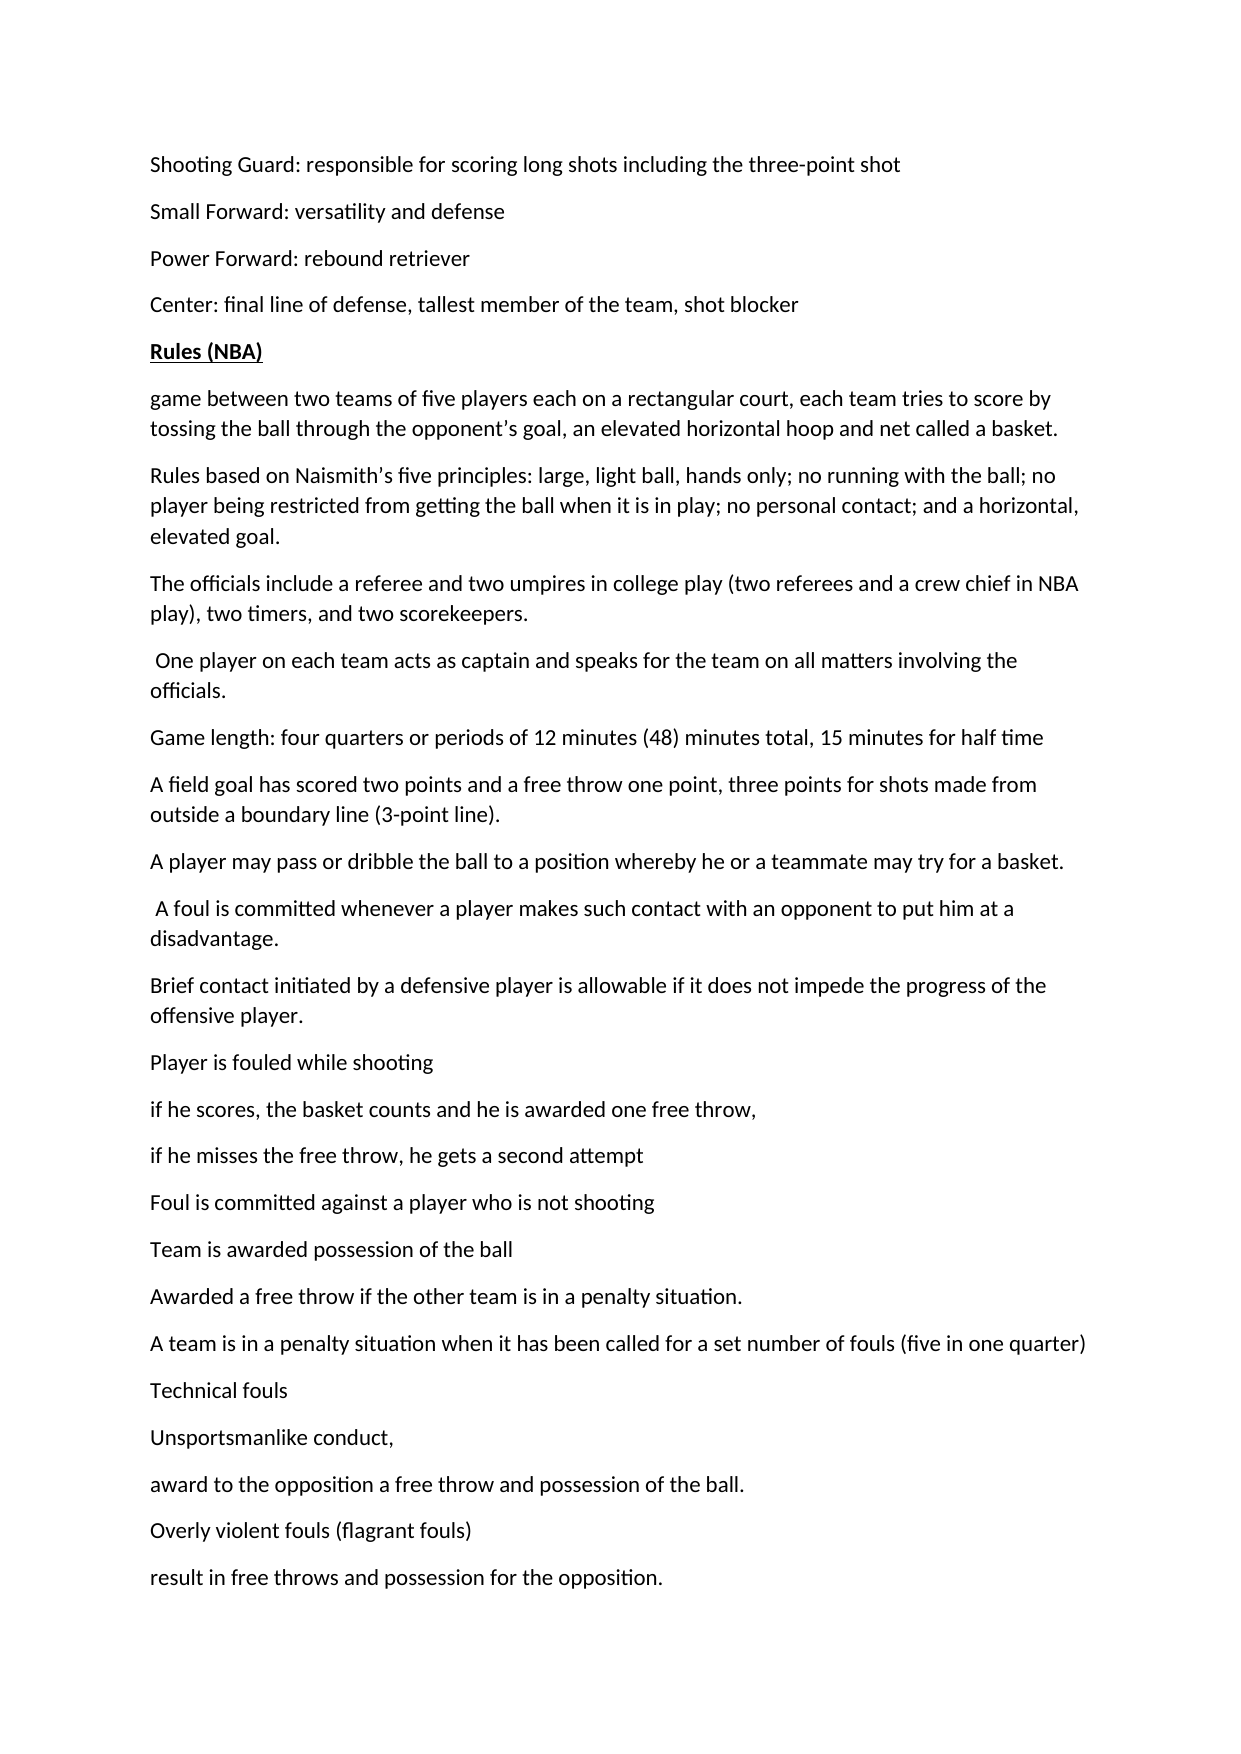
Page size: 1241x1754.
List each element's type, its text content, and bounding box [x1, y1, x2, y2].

text Overly violent fouls (flagrant fouls) [150, 1517, 1090, 1545]
text Center: final line of defense, tallest member of the team, shot blocker [150, 291, 1090, 319]
text Unsportsmanlike conduct, [150, 1423, 1090, 1451]
text award to the opposition a free throw and possession of the ball. [150, 1470, 1090, 1498]
text Awarded a free throw if the other team is in a penalty situation. [150, 1282, 1090, 1310]
text A player may pass or dribble the ball to a position whereby he or a teammate may try for a basket. [150, 847, 1090, 875]
text The officials include a referee and two umpires in college play (two referees and a crew chief in NBA play), two timers, and two scorekeepers. [150, 569, 1090, 627]
text game between two teams of five players each on a rectangular court, each team tries to score by tossing the ball through the opponent’s goal, an elevated horizontal hoop and net called a basket. [150, 384, 1090, 443]
text A team is in a penalty situation when it has been called for a set number of fouls (five in one quarter) [150, 1329, 1090, 1357]
text A foul is committed whenever a player makes such contact with an opponent to put him at a disadvantage. [150, 894, 1090, 952]
text Small Forward: versatility and defense [150, 197, 1090, 225]
text One player on each team acts as captain and speaks for the team on all matters involving the officials. [150, 646, 1090, 704]
text Game length: four quarters or periods of 12 minutes (48) minutes total, 15 minutes for half time [150, 723, 1090, 751]
text Player is fouled while shooting [150, 1048, 1090, 1076]
text Power Forward: rebound retriever [150, 244, 1090, 272]
text Brief contact initiated by a defensive player is allowable if it does not impede the progress of the offensive player. [150, 971, 1090, 1029]
text Rules based on Naismith’s five principles: large, light ball, hands only; no running with the ball; no player being restricted from getting the ball when it is in play; no personal contact; and a horizontal, elevated goal. [150, 461, 1090, 550]
text result in free throws and possession for the opposition. [150, 1563, 1090, 1592]
text Rules (NBA) [150, 337, 1090, 366]
text Foul is committed against a player who is not shooting [150, 1188, 1090, 1217]
text if he misses the free throw, he gets a second attempt [150, 1142, 1090, 1170]
text Technical fouls [150, 1376, 1090, 1404]
text if he scores, the basket counts and he is awarded one free throw, [150, 1095, 1090, 1123]
text Team is awarded possession of the ball [150, 1235, 1090, 1263]
text Shooting Guard: responsible for scoring long shots including the three-point shot [150, 150, 1090, 178]
text A field goal has scored two points and a free throw one point, three points for shots made from outside a boundary line (3-point line). [150, 770, 1090, 828]
